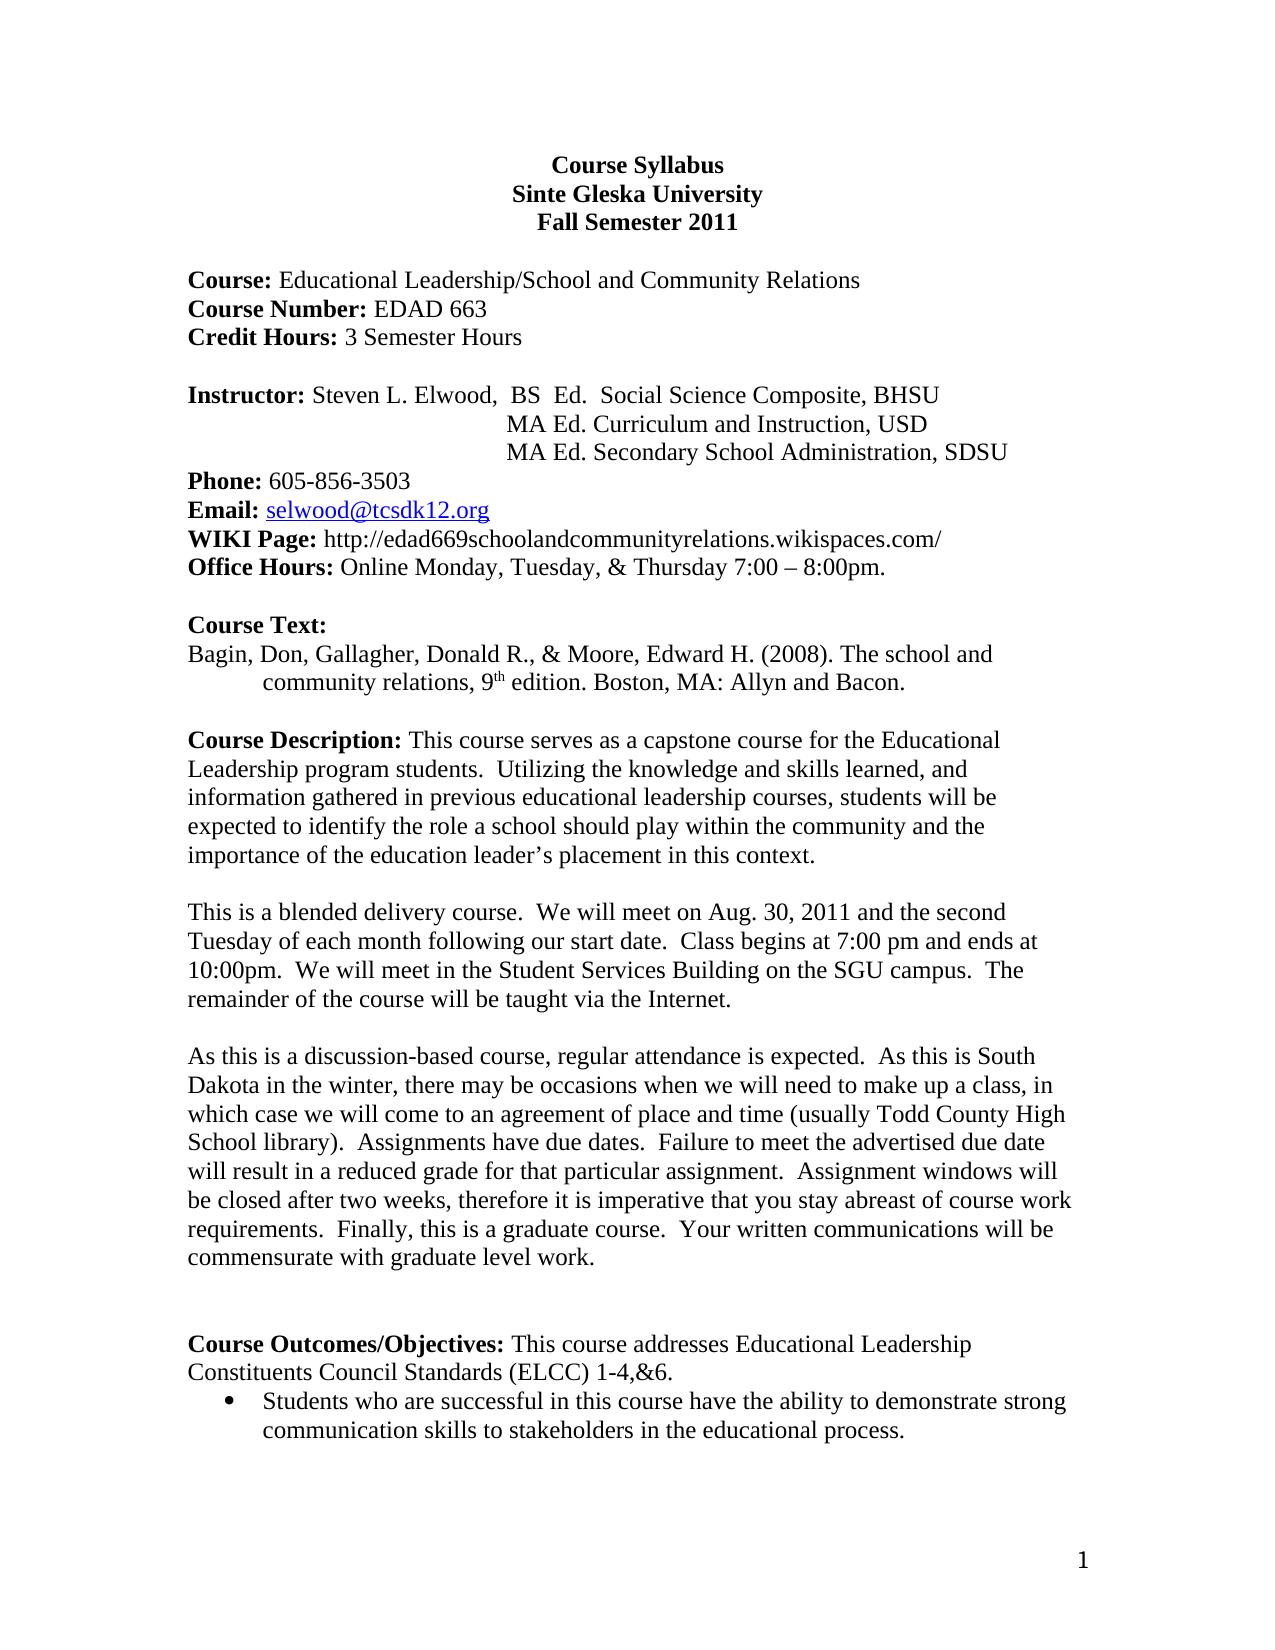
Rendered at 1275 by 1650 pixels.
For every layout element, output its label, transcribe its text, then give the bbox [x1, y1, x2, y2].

text MA Ed. Curriculum and Instruction, USD [412, 409, 1087, 437]
text Course Syllabus [187, 150, 1087, 179]
text Course Number: EDAD 663 [187, 294, 1087, 322]
text Course Description: This course serves as a capstone course for the Educational Leadership program students. Utilizing the knowledge and skills learned, and information gathered in previous educational leadership courses, students will be expected to identify the role a school should play within the community and the importance of the education leader’s placement in this context. [187, 725, 1087, 869]
text MA Ed. Secondary School Administration, SDSU [187, 437, 1087, 466]
text Sinte Gleska University [187, 179, 1087, 207]
list Students who are successful in this course have the ability to demonstrate strong communication skills to stakeholders in the educational process. [225, 1386, 1087, 1444]
text Email: selwood@tcsdk12.org [187, 495, 1087, 524]
text Instructor: Steven L. Elwood, BS Ed. Social Science Composite, BHSU [187, 380, 1087, 409]
text Office Hours: Online Monday, Tuesday, & Thursday 7:00 – 8:00pm. [187, 552, 1087, 581]
text This is a blended delivery course. We will meet on Aug. 30, 2011 and the second Tuesday of each month following our start date. Class begins at 7:00 pm and ends at 10:00pm. We will meet in the Student Services Building on the SGU campus. The remainder of the course will be taught via the Internet. [187, 897, 1087, 1012]
text Phone: 605-856-3503 [187, 466, 1087, 495]
text As this is a discussion-based course, regular attendance is expected. As this is South Dakota in the winter, there may be occasions when we will need to make up a class, in which case we will come to an agreement of place and time (usually Todd County High School library). Assignments have due dates. Failure to meet the advertised due date will result in a reduced grade for that particular assignment. Assignment windows will be closed after two weeks, therefore it is imperative that you stay abreast of course work requirements. Finally, this is a graduate course. Your written communications will be commensurate with graduate level work. [187, 1041, 1087, 1271]
text WIKI Page: http://edad669schoolandcommunityrelations.wikispaces.com/ [187, 524, 1087, 552]
text Bagin, Don, Gallagher, Donald R., & Moore, Edward H. (2008). The school and community relations, 9th edition. Boston, MA: Allyn and Bacon. [187, 639, 1087, 696]
text Course: Educational Leadership/School and Community Relations [187, 265, 1087, 294]
text Fall Semester 2011 [187, 207, 1087, 236]
text Credit Hours: 3 Semester Hours [187, 322, 1087, 351]
text Course Text: [187, 610, 1087, 639]
text Course Outcomes/Objectives: This course addresses Educational Leadership Constituents Council Standards (ELCC) 1-4,&6. [187, 1329, 1087, 1386]
